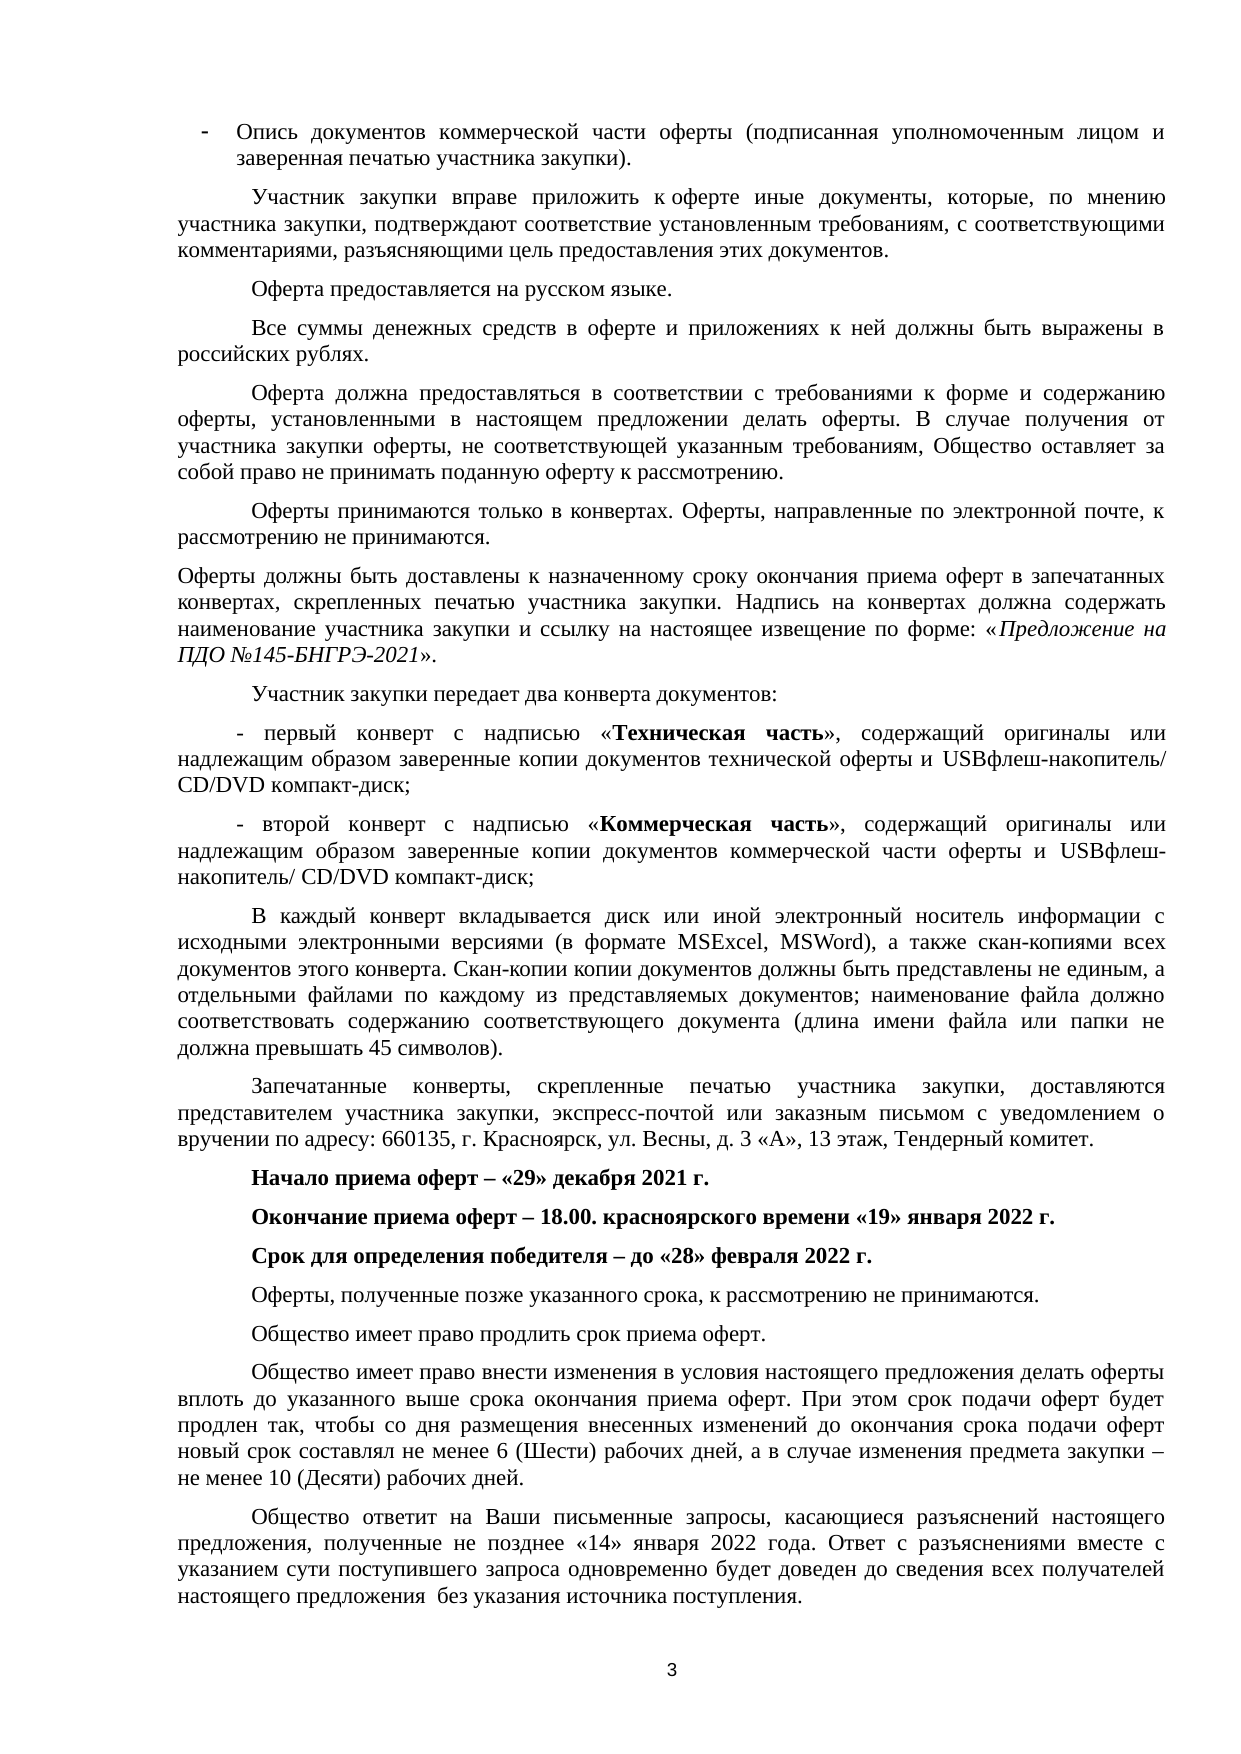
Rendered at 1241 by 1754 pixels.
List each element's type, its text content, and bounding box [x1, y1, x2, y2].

text - второй конверт с надписью «Коммерческая часть», содержащий оригиналы или надлежащим образом заверенные копии документов коммерческой части оферты и USBфлеш-накопитель/ CD/DVD компакт-диск; [177, 810, 1166, 889]
text Начало приема оферт – «29» декабря 2021 г. [251, 1164, 1166, 1191]
list Опись документов коммерческой части оферты (подписанная уполномоченным лицом и заверенная печатью участника закупки). [201, 118, 1166, 171]
text - первый конверт с надписью «Техническая часть», содержащий оригиналы или надлежащим образом заверенные копии документов технической оферты и USBфлеш-накопитель/ CD/DVD компакт-диск; [177, 719, 1166, 798]
text Участник закупки вправе приложить к оферте иные документы, которые, по мнению участника закупки, подтверждают соответствие установленным требованиям, с соответствующими комментариями, разъясняющими цель предоставления этих документов. [177, 183, 1166, 262]
text Все суммы денежных средств в оферте и приложениях к ней должны быть выражены в российских рублях. [177, 314, 1166, 366]
text Оферты должны быть доставлены к назначенному сроку окончания приема оферт в запечатанных конвертах, скрепленных печатью участника закупки. Надпись на конвертах должна содержать наименование участника закупки и ссылку на настоящее извещение по форме: «Предложение на ПДО №145-БНГРЭ-2021». [177, 562, 1166, 667]
text Общество имеет право продлить срок приема оферт. [177, 1319, 1166, 1346]
text Оферта должна предоставляться в соответствии с требованиями к форме и содержанию оферты, установленными в настоящем предложении делать оферты. В случае получения от участника закупки оферты, не соответствующей указанным требованиям, Общество оставляет за собой право не принимать поданную оферту к рассмотрению. [177, 379, 1166, 484]
text Оферта предоставляется на русском языке. [177, 275, 1166, 301]
text Оферты, полученные позже указанного срока, к рассмотрению не принимаются. [177, 1281, 1166, 1307]
text Срок для определения победителя – до «28» февраля 2022 г. [251, 1242, 1166, 1268]
text В каждый конверт вкладывается диск или иной электронный носитель информации с исходными электронными версиями (в формате MSExcel, MSWord), а также скан-копиями всех документов этого конверта. Скан-копии копии документов должны быть представлены не единым, а отдельными файлами по каждому из представляемых документов; наименование файла должно соответствовать содержанию соответствующего документа (длина имени файла или папки не должна превышать 45 символов). [177, 902, 1166, 1060]
text Общество ответит на Ваши письменные запросы, касающиеся разъяснений настоящего предложения, полученные не позднее «14» января 2022 года. Ответ с разъяснениями вместе с указанием сути поступившего запроса одновременно будет доведен до сведения всех получателей настоящего предложения без указания источника поступления. [177, 1503, 1166, 1608]
text Участник закупки передает два конверта документов: [177, 680, 1166, 706]
text Общество имеет право внести изменения в условия настоящего предложения делать оферты вплоть до указанного выше срока окончания приема оферт. При этом срок подачи оферт будет продлен так, чтобы со дня размещения внесенных изменений до окончания срока подачи оферт новый срок составлял не менее 6 (Шести) рабочих дней, а в случае изменения предмета закупки – не менее 10 (Десяти) рабочих дней. [177, 1358, 1166, 1490]
text Окончание приема оферт – 18.00. красноярского времени «19» января 2022 г. [251, 1203, 1166, 1229]
text Оферты принимаются только в конвертах. Оферты, направленные по электронной почте, к рассмотрению не принимаются. [177, 497, 1166, 549]
text Запечатанные конверты, скрепленные печатью участника закупки, доставляются представителем участника закупки, экспресс-почтой или заказным письмом с уведомлением о вручении по адресу: 660135, г. Красноярск, ул. Весны, д. 3 «А», 13 этаж, Тендерный комитет. [177, 1073, 1166, 1152]
